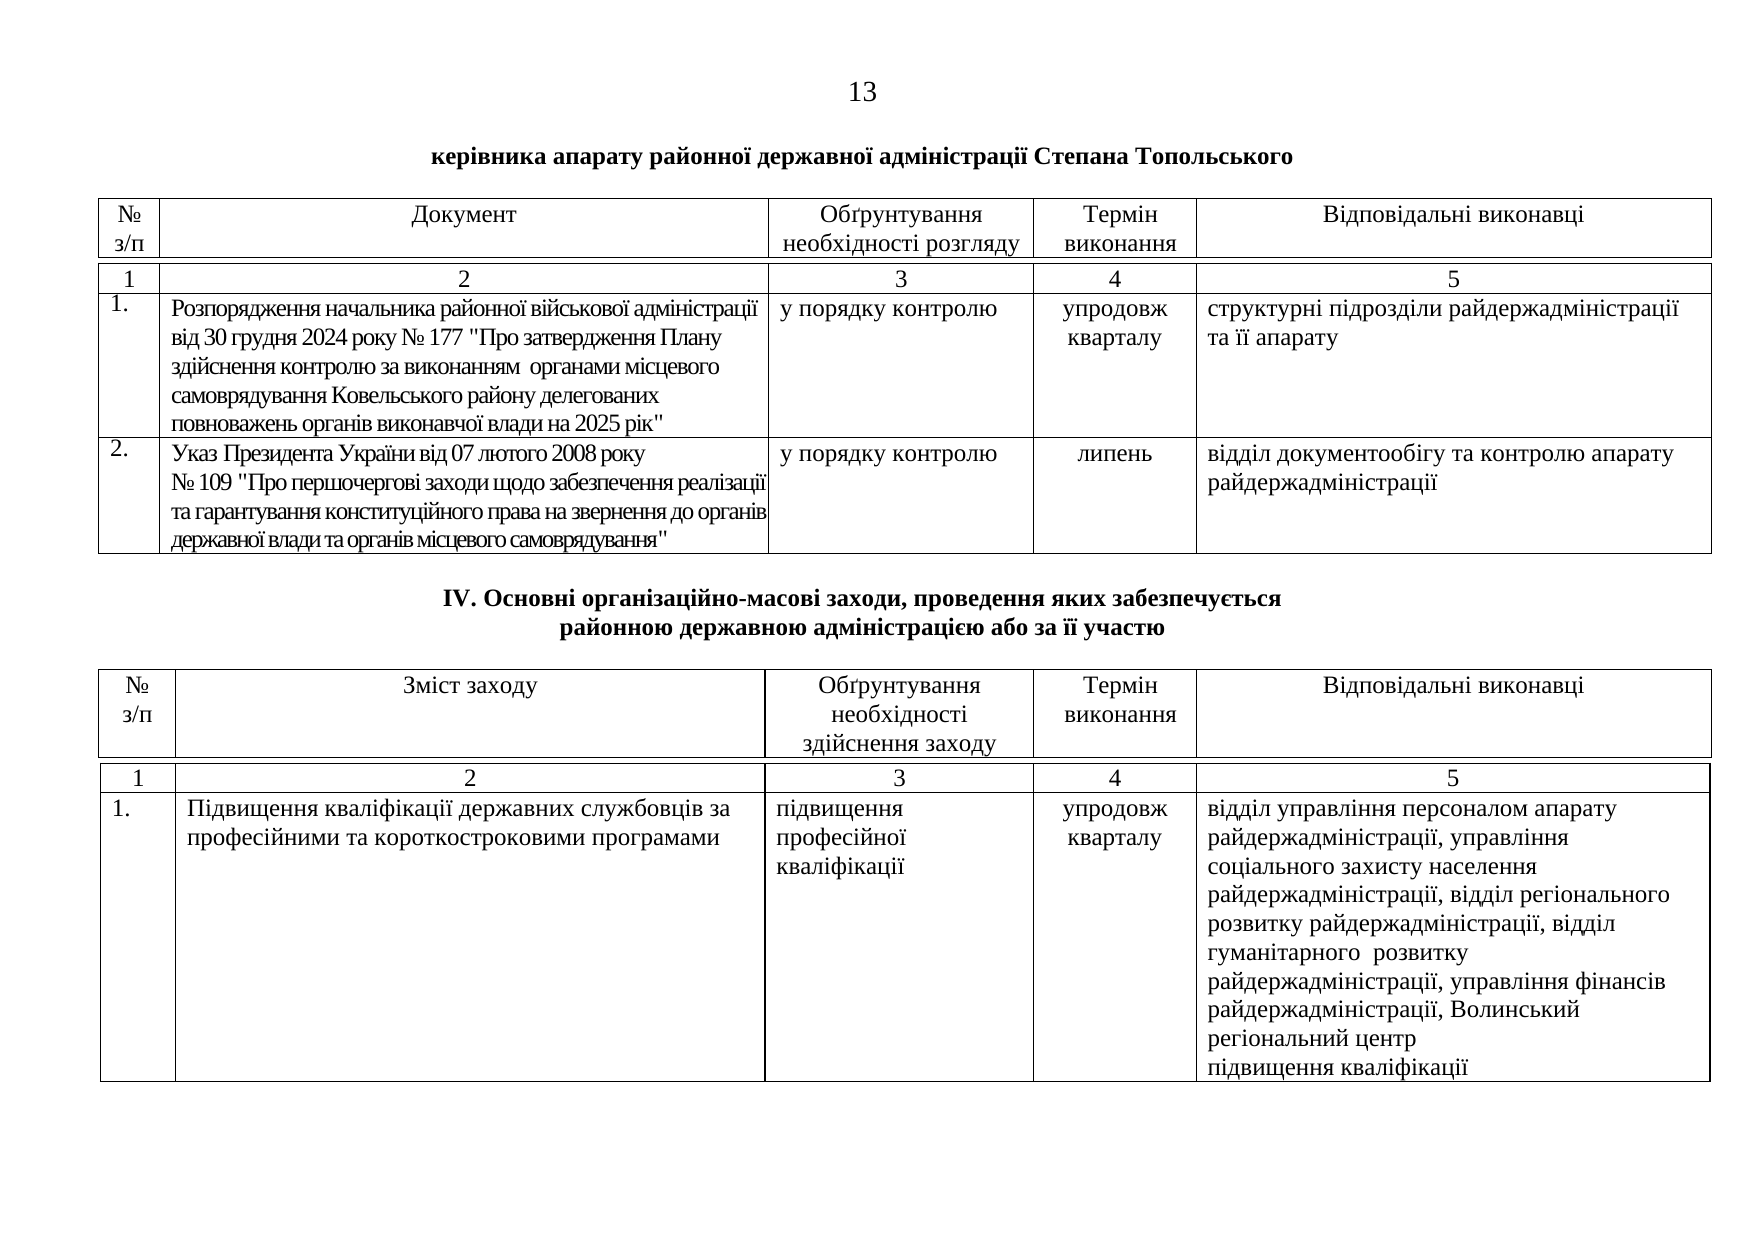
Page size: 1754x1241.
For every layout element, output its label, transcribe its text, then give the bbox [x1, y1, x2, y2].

table_header 2 [176, 764, 764, 792]
table_header 1 [99, 264, 159, 292]
table_cell відділ управління персоналом апарату райдержадміністрації, управління соціального захисту населення райдержадміністрації, відділ регіонального розвитку райдержадміністрації, відділ гуманітарного розвитку райдержадміністрації, управління фінансів райдержадміністрації, Волинський регіональний центр підвищення кваліфікації [1197, 793, 1709, 1081]
table_header Термін виконання [1034, 670, 1196, 757]
table_cell у порядку контролю [769, 294, 1033, 437]
table_header Обґрунтування необхідності здійснення заходу [766, 670, 1033, 757]
table_header № з/п [99, 670, 175, 757]
table_cell упродовж кварталу [1034, 793, 1196, 1081]
table_header Обґрунтування необхідності розгляду [769, 199, 1033, 257]
subtitle ІV. Основні організаційно-масові заходи, проведення яких забезпечується [59, 583, 1665, 612]
table_cell [101, 793, 175, 1081]
table_header № з/п [99, 199, 159, 257]
text районною державною адміністрацією або за її участю [59, 612, 1665, 641]
text керівника апарату районної державної адміністрації Степана Топольського [59, 141, 1665, 169]
table_header 2 [160, 264, 768, 292]
table_header 4 [1034, 264, 1196, 292]
table_header 3 [766, 764, 1033, 792]
table_cell Підвищення кваліфікації державних службовців за професійними та короткостроковими програмами [176, 793, 764, 1081]
table_header 1 [101, 764, 175, 792]
table_header 3 [769, 264, 1033, 292]
table_cell у порядку контролю [769, 438, 1033, 553]
table_header Термін виконання [1034, 199, 1196, 257]
table_cell підвищення професійної кваліфікації [766, 793, 1033, 1081]
table_cell [99, 294, 159, 437]
table_header 4 [1034, 764, 1196, 792]
table_header Відповідальні виконавці [1197, 670, 1711, 757]
table_header Відповідальні виконавці [1197, 199, 1711, 257]
table_cell структурні підрозділи райдержадміністрації та її апарату [1197, 294, 1711, 437]
table_cell відділ документообігу та контролю апарату райдержадміністрації [1197, 438, 1711, 553]
table_header 5 [1197, 264, 1711, 292]
table_cell упродовж кварталу [1034, 294, 1196, 437]
table_header Зміст заходу [176, 670, 764, 757]
table_header 5 [1197, 764, 1709, 792]
table_cell липень [1034, 438, 1196, 553]
table_cell Розпорядження начальника районної військової адміністрації від 30 грудня 2024 року № 177 "Про затвердження Плану здійснення контролю за виконанням органами місцевого самоврядування Ковельського району делегованих повноважень органів виконавчої влади на 2025 рік" [160, 294, 768, 437]
table_cell [99, 438, 159, 553]
table_header Документ [160, 199, 768, 257]
table_cell Указ Президента України від 07 лютого 2008 року № 109 "Про першочергові заходи щодо забезпечення реалізації та гарантування конституційного права на звернення до органів державної влади та органів місцевого самоврядування" [160, 438, 768, 553]
